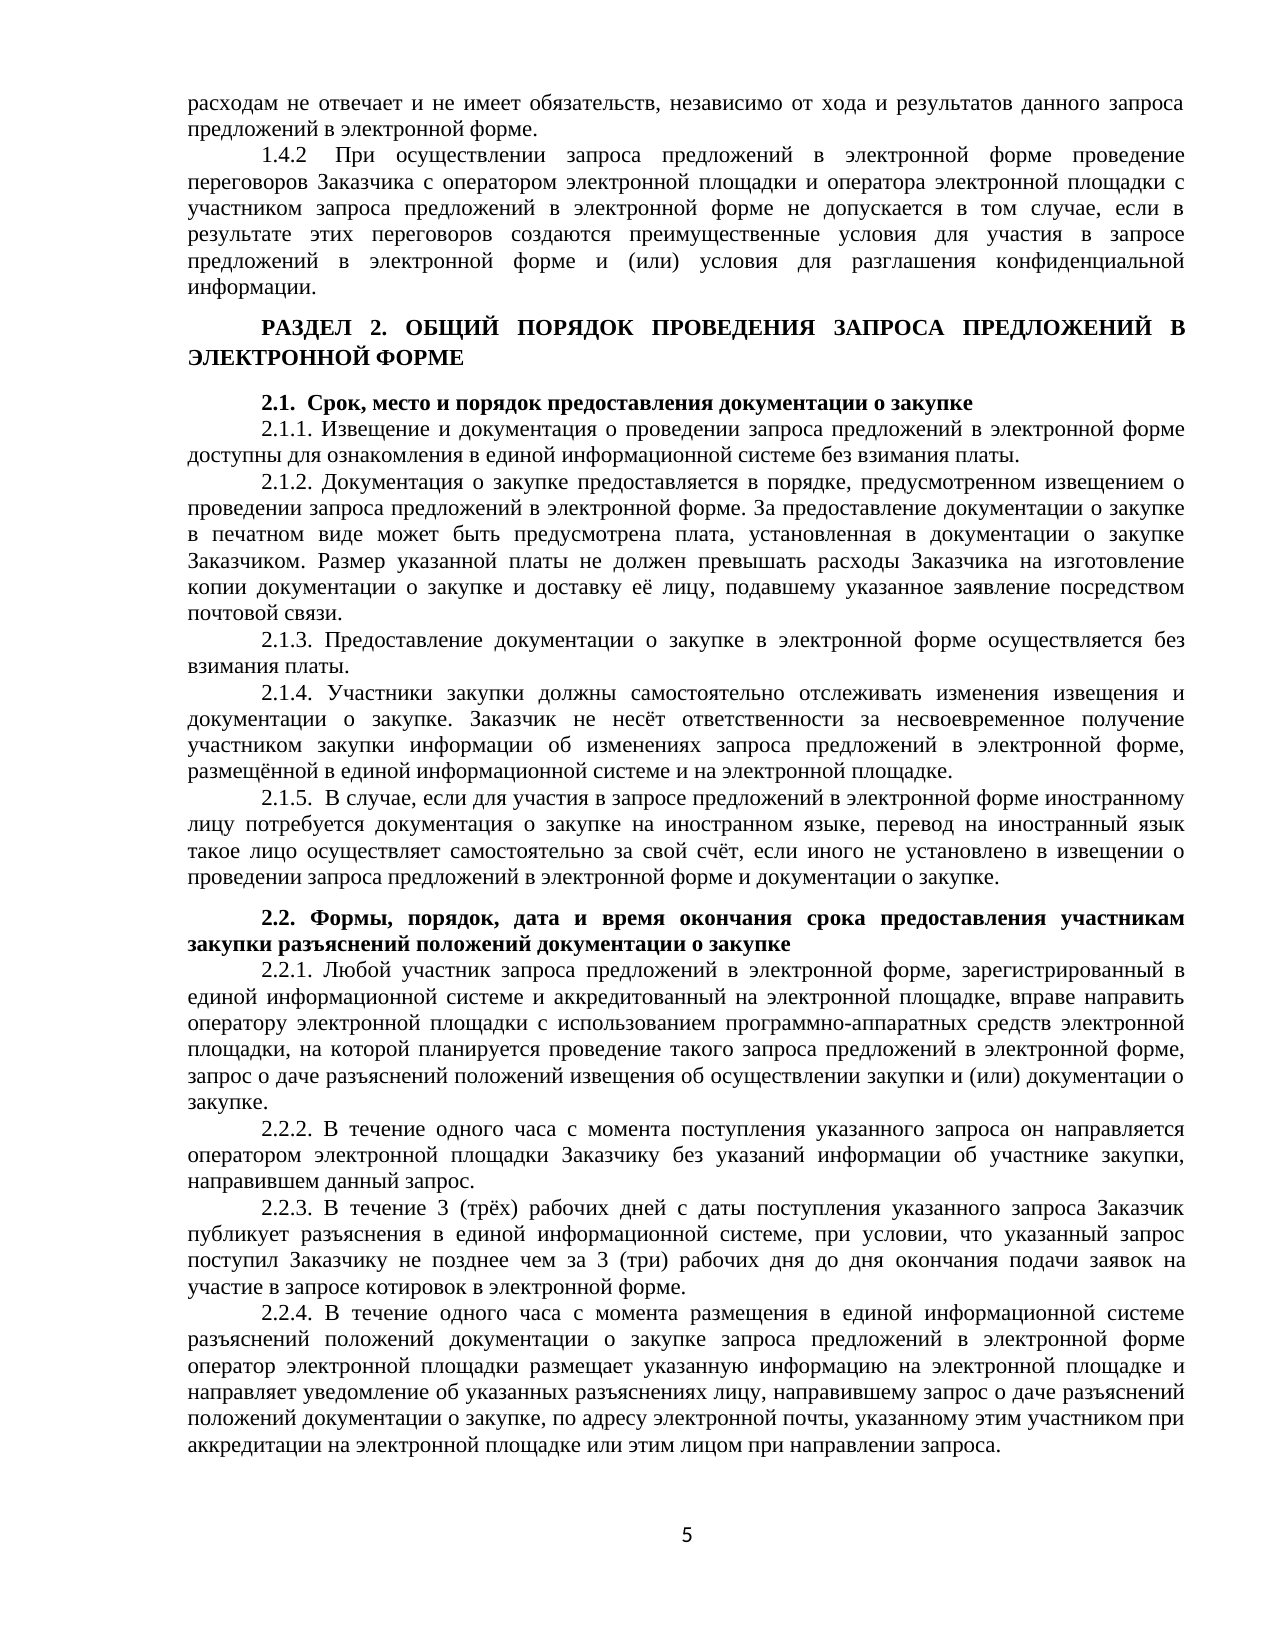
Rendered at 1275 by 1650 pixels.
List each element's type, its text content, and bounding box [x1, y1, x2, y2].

text 2.1.4. Участники закупки должны самостоятельно отслеживать изменения извещения и документации о закупке. Заказчик не несёт ответственности за несвоевременное получение участником закупки информации об изменениях запроса предложений в электронной форме, размещённой в единой информационной системе и на электронной площадке. [187, 678, 1186, 784]
text 2.1.2. Документация о закупке предоставляется в порядке, предусмотренном извещением о проведении запроса предложений в электронной форме. За предоставление документации о закупке в печатном виде может быть предусмотрена плата, установленная в документации о закупке Заказчиком. Размер указанной платы не должен превышать расходы Заказчика на изготовление копии документации о закупке и доставку её лицу, подавшему указанное заявление посредством почтовой связи. [187, 468, 1186, 626]
text 2.2.2. В течение одного часа с момента поступления указанного запроса он направляется оператором электронной площадки Заказчику без указаний информации об участнике закупки, направившем данный запрос. [187, 1114, 1186, 1194]
text 2.2.4. В течение одного часа с момента размещения в единой информационной системе разъяснений положений документации о закупке запроса предложений в электронной форме оператор электронной площадки размещает указанную информацию на электронной площадке и направляет уведомление об указанных разъяснениях лицу, направившему запрос о даче разъяснений положений документации о закупке, по адресу электронной почты, указанному этим участником при аккредитации на электронной площадке или этим лицом при направлении запроса. [187, 1299, 1186, 1457]
text 2.1.5. В случае, если для участия в запросе предложений в электронной форме иностранному лицу потребуется документация о закупке на иностранном языке, перевод на иностранный язык такое лицо осуществляет самостоятельно за свой счёт, если иного не установлено в извещении о проведении запроса предложений в электронной форме и документации о закупке. [187, 784, 1186, 889]
text 2.1. Срок, место и порядок предоставления документации о закупке [187, 389, 1186, 415]
text 2.1.1. Извещение и документация о проведении запроса предложений в электронной форме доступны для ознакомления в единой информационной системе без взимания платы. [187, 415, 1186, 468]
text 2.2.1. Любой участник запроса предложений в электронной форме, зарегистрированный в единой информационной системе и аккредитованный на электронной площадке, вправе направить оператору электронной площадки с использованием программно-аппаратных средств электронной площадки, на которой планируется проведение такого запроса предложений в электронной форме, запрос о даче разъяснений положений извещения об осуществлении закупки и (или) документации о закупке. [187, 956, 1186, 1114]
text 2.2. Формы, порядок, дата и время окончания срока предоставления участникам закупки разъяснений положений документации о закупке [187, 904, 1186, 956]
text 2.1.3. Предоставление документации о закупке в электронной форме осуществляется без взимания платы. [187, 626, 1186, 678]
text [187, 89, 1186, 141]
text 2.2.3. В течение 3 (трёх) рабочих дней с даты поступления указанного запроса Заказчик публикует разъяснения в единой информационной системе, при условии, что указанный запрос поступил Заказчику не позднее чем за 3 (три) рабочих дня до дня окончания подачи заявок на участие в запросе котировок в электронной форме. [187, 1194, 1186, 1299]
text РАЗДЕЛ 2. ОБЩИЙ ПОРЯДОК ПРОВЕДЕНИЯ ЗАПРОСА ПРЕДЛОЖЕНИЙ В ЭЛЕКТРОННОЙ ФОРМЕ [187, 314, 1186, 370]
text 1.4.2 При осуществлении запроса предложений в электронной форме проведение переговоров Заказчика с оператором электронной площадки и оператора электронной площадки с участником запроса предложений в электронной форме не допускается в том случае, если в результате этих переговоров создаются преимущественные условия для участия в запросе предложений в электронной форме и (или) условия для разглашения конфиденциальной информации. [187, 141, 1186, 299]
